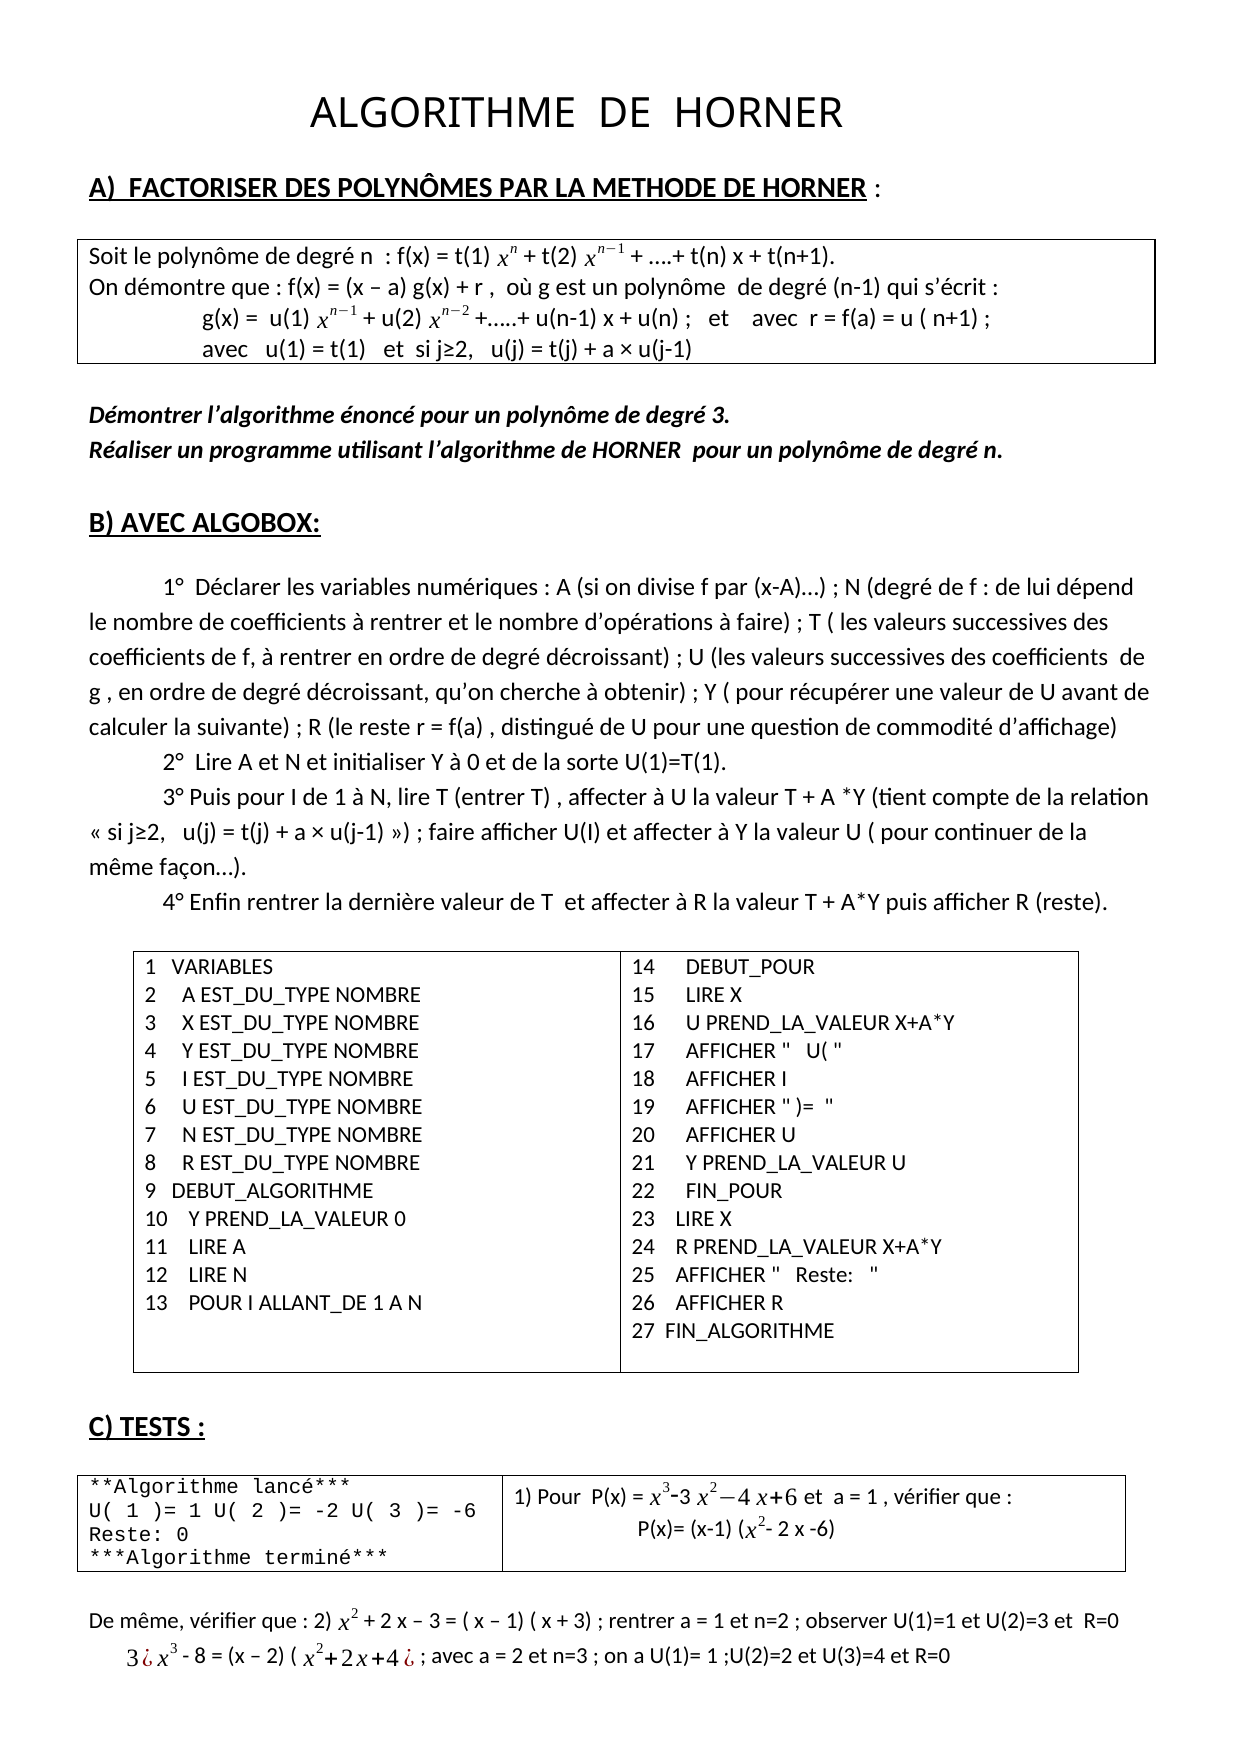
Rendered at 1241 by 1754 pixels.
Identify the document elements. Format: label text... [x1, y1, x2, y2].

text A) FACTORISER DES POLYNÔMES PAR LA METHODE DE HORNER : [89, 169, 1152, 204]
text 3° Puis pour I de 1 à N, lire T (entrer T) , affecter à U la valeur T + A *Y (tient compte de la relation « si j≥2, u(j) = t(j) + a × u(j-1) ») ; faire afficher U(I) et affecter à Y la valeur U ( pour continuer de la même façon…). [89, 782, 1152, 882]
text Réaliser un programme utilisant l’algorithme de HORNER pour un polynôme de degré n. [89, 434, 1152, 465]
table_header Soit le polynôme de degré n : f(x) = t(1) + t(2) + ….+ t(n) x + t(n+1). On démontre que : f(x) = (x – a) g(x) + r , où g est un polynôme de degré (n-1) qui s’écrit : g(x) = u(1) + u(2) +…..+ u(n-1) x + u(n) ; et avec r = f(a) = u ( n+1) ; avec u(1) = t(1) et si j≥2, u(j) = t(j) + a × u(j-1) [78, 240, 1154, 363]
table_header 1 VARIABLES 2 A EST_DU_TYPE NOMBRE 3 X EST_DU_TYPE NOMBRE 4 Y EST_DU_TYPE NOMBRE 5 I EST_DU_TYPE NOMBRE 6 U EST_DU_TYPE NOMBRE 7 N EST_DU_TYPE NOMBRE 8 R EST_DU_TYPE NOMBRE 9 DEBUT_ALGORITHME 10 Y PREND_LA_VALEUR 0 11 LIRE A 12 LIRE N 13 POUR I ALLANT_DE 1 A N [134, 952, 620, 1372]
table_header 14 DEBUT_POUR 15 LIRE X 16 U PREND_LA_VALEUR X+A*Y 17 AFFICHER " U( " 18 AFFICHER I 19 AFFICHER " )= " 20 AFFICHER U 21 Y PREND_LA_VALEUR U 22 FIN_POUR 23 LIRE X 24 R PREND_LA_VALEUR X+A*Y 25 AFFICHER " Reste: " 26 AFFICHER R 27 FIN_ALGORITHME [621, 952, 1078, 1372]
text C) TESTS : [89, 1408, 1152, 1444]
text - 8 = (x – 2) ( ; avec a = 2 et n=3 ; on a U(1)= 1 ;U(2)=2 et U(3)=4 et R=0 [126, 1639, 1152, 1671]
text ALGORITHME DE HORNER [236, 83, 1152, 139]
text 4° Enfin rentrer la dernière valeur de T et affecter à R la valeur T + A*Y puis afficher R (reste). [89, 887, 1152, 917]
text 2° Lire A et N et initialiser Y à 0 et de la sorte U(1)=T(1). [89, 747, 1152, 777]
text Démontrer l’algorithme énoncé pour un polynôme de degré 3. [89, 399, 1152, 430]
text 1° Déclarer les variables numériques : A (si on divise f par (x-A)…) ; N (degré de f : de lui dépend le nombre de coefficients à rentrer et le nombre d’opérations à faire) ; T ( les valeurs successives des coefficients de f, à rentrer en ordre de degré décroissant) ; U (les valeurs successives des coefficients de g , en ordre de degré décroissant, qu’on cherche à obtenir) ; Y ( pour récupérer une valeur de U avant de calculer la suivante) ; R (le reste r = f(a) , distingué de U pour une question de commodité d’affichage) [89, 572, 1152, 742]
text B) AVEC ALGOBOX: [89, 504, 1152, 540]
text De même, vérifier que : 2) + 2 x – 3 = ( x – 1) ( x + 3) ; rentrer a = 1 et n=2 ; observer U(1)=1 et U(2)=3 et R=0 [89, 1604, 1152, 1635]
table_header **Algorithme lancé*** U( 1 )= 1 U( 2 )= -2 U( 3 )= -6 Reste: 0 ***Algorithme terminé*** [78, 1476, 502, 1571]
table_header 1) Pour P(x) = -3 et a = 1 , vérifier que : P(x)= (x-1) (- 2 x -6) [503, 1476, 1125, 1571]
